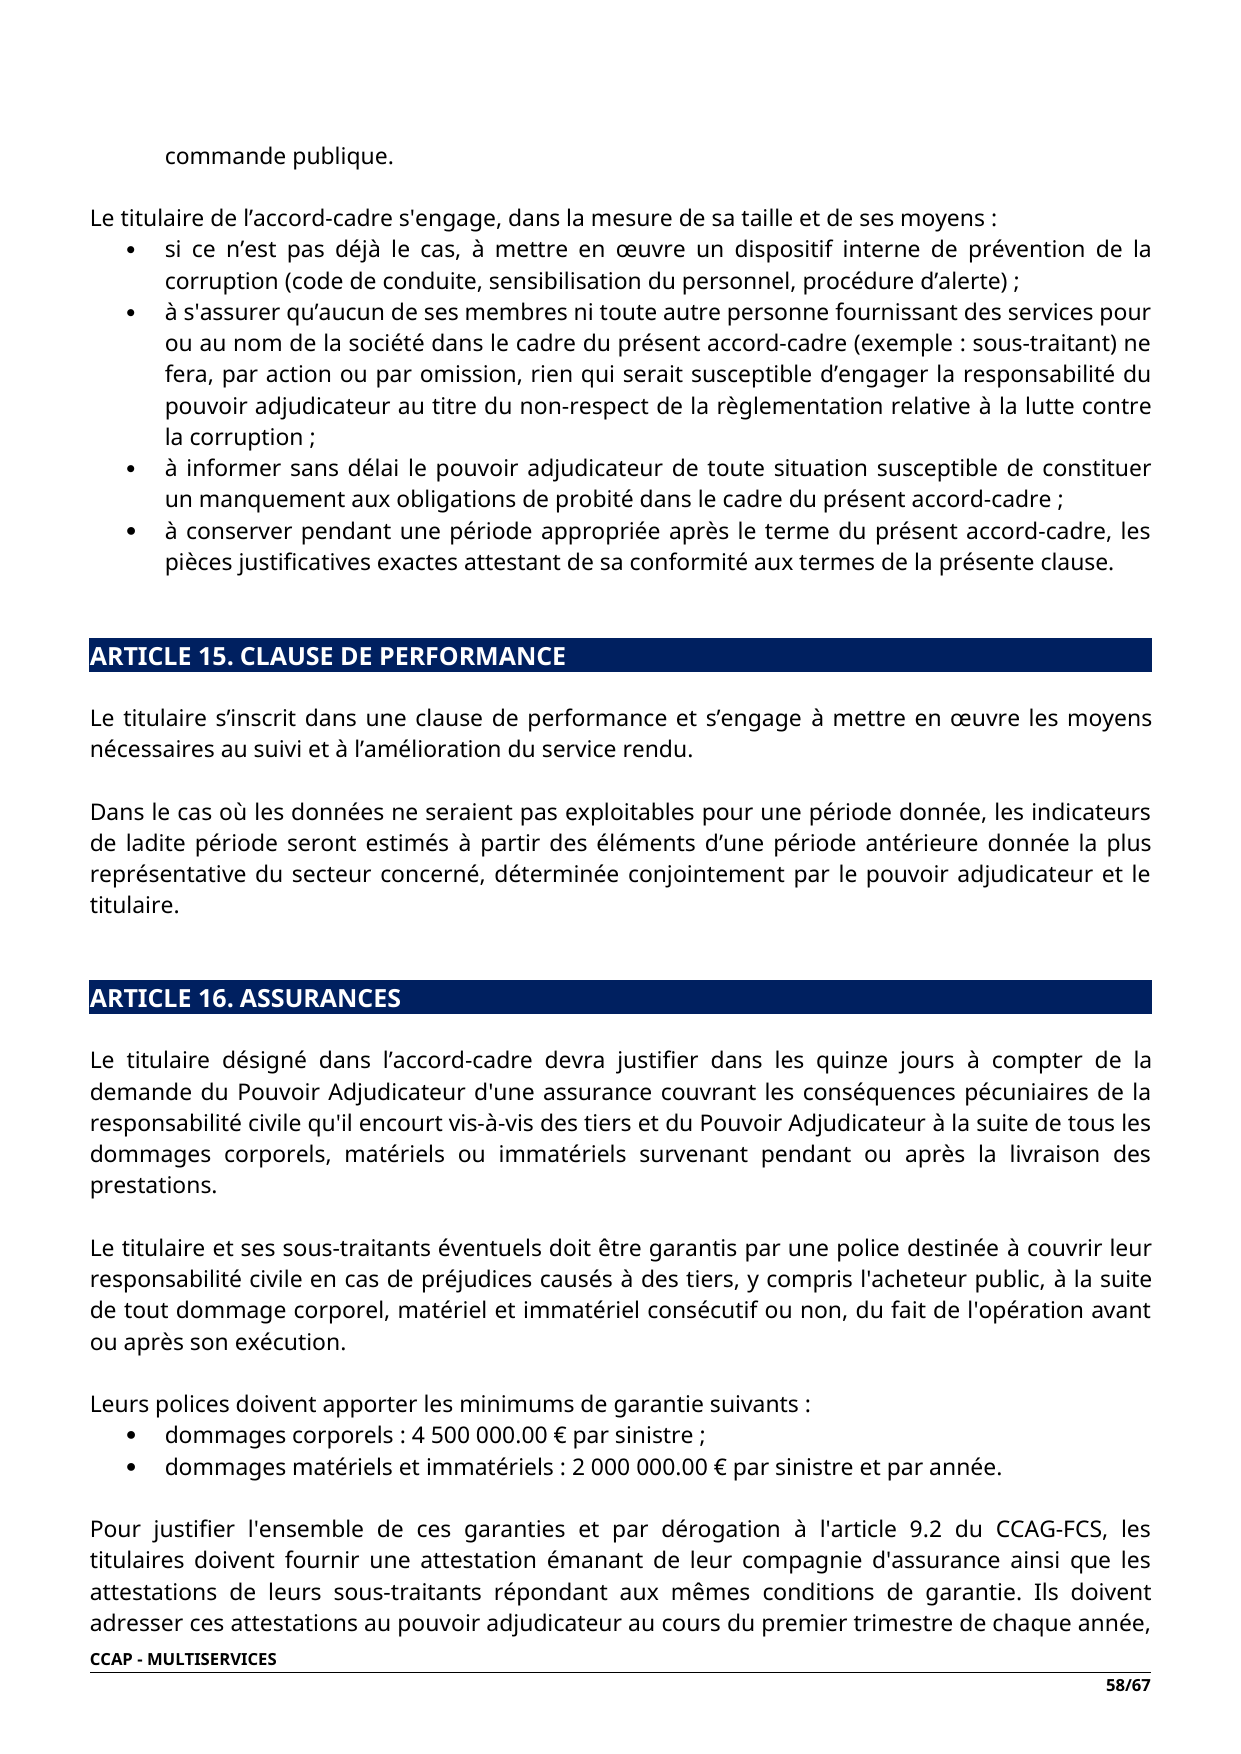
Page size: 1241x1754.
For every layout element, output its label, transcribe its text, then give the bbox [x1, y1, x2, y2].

text Leurs polices doivent apporter les minimums de garantie suivants : [89, 1388, 1152, 1419]
list à informer sans délai le pouvoir adjudicateur de toute situation susceptible de constituer un manquement aux obligations de probité dans le cadre du présent accord-cadre ; [127, 452, 1152, 514]
text Le titulaire s’inscrit dans une clause de performance et s’engage à mettre en œuvre les moyens nécessaires au suivi et à l’amélioration du service rendu. [89, 702, 1152, 764]
text Le titulaire de l’accord-cadre s'engage, dans la mesure de sa taille et de ses moyens : [89, 202, 1152, 233]
text Le titulaire désigné dans l’accord-cadre devra justifier dans les quinze jours à compter de la demande du Pouvoir Adjudicateur d'une assurance couvrant les conséquences pécuniaires de la responsabilité civile qu'il encourt vis-à-vis des tiers et du Pouvoir Adjudicateur à la suite de tous les dommages corporels, matériels ou immatériels survenant pendant ou après la livraison des prestations. [89, 1044, 1152, 1200]
text Le titulaire et ses sous-traitants éventuels doit être garantis par une police destinée à couvrir leur responsabilité civile en cas de préjudices causés à des tiers, y compris l'acheteur public, à la suite de tout dommage corporel, matériel et immatériel consécutif ou non, du fait de l'opération avant ou après son exécution. [89, 1232, 1152, 1357]
list dommages corporels : 4 500 000.00 € par sinistre ; [127, 1419, 1152, 1450]
text Dans le cas où les données ne seraient pas exploitables pour une période donnée, les indicateurs de ladite période seront estimés à partir des éléments d’une période antérieure donnée la plus représentative du secteur concerné, déterminée conjointement par le pouvoir adjudicateur et le titulaire. [89, 796, 1152, 921]
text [89, 1513, 1152, 1638]
list si ce n’est pas déjà le cas, à mettre en œuvre un dispositif interne de prévention de la corruption (code de conduite, sensibilisation du personnel, procédure d’alerte) ; [127, 233, 1152, 296]
list ASSURANCES [89, 980, 1152, 1014]
list dommages matériels et immatériels : 2 000 000.00 € par sinistre et par année. [127, 1450, 1152, 1482]
list à conserver pendant une période appropriée après le terme du présent accord-cadre, les pièces justificatives exactes attestant de sa conformité aux termes de la présente clause. [127, 514, 1152, 577]
list CLAUSE DE PERFORMANCE [89, 638, 1152, 672]
list à s'assurer qu’aucun de ses membres ni toute autre personne fournissant des services pour ou au nom de la société dans le cadre du présent accord-cadre (exemple : sous-traitant) ne fera, par action ou par omission, rien qui serait susceptible d’engager la responsabilité du pouvoir adjudicateur au titre du non-respect de la règlementation relative à la lutte contre la corruption ; [127, 296, 1152, 452]
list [127, 139, 1152, 171]
